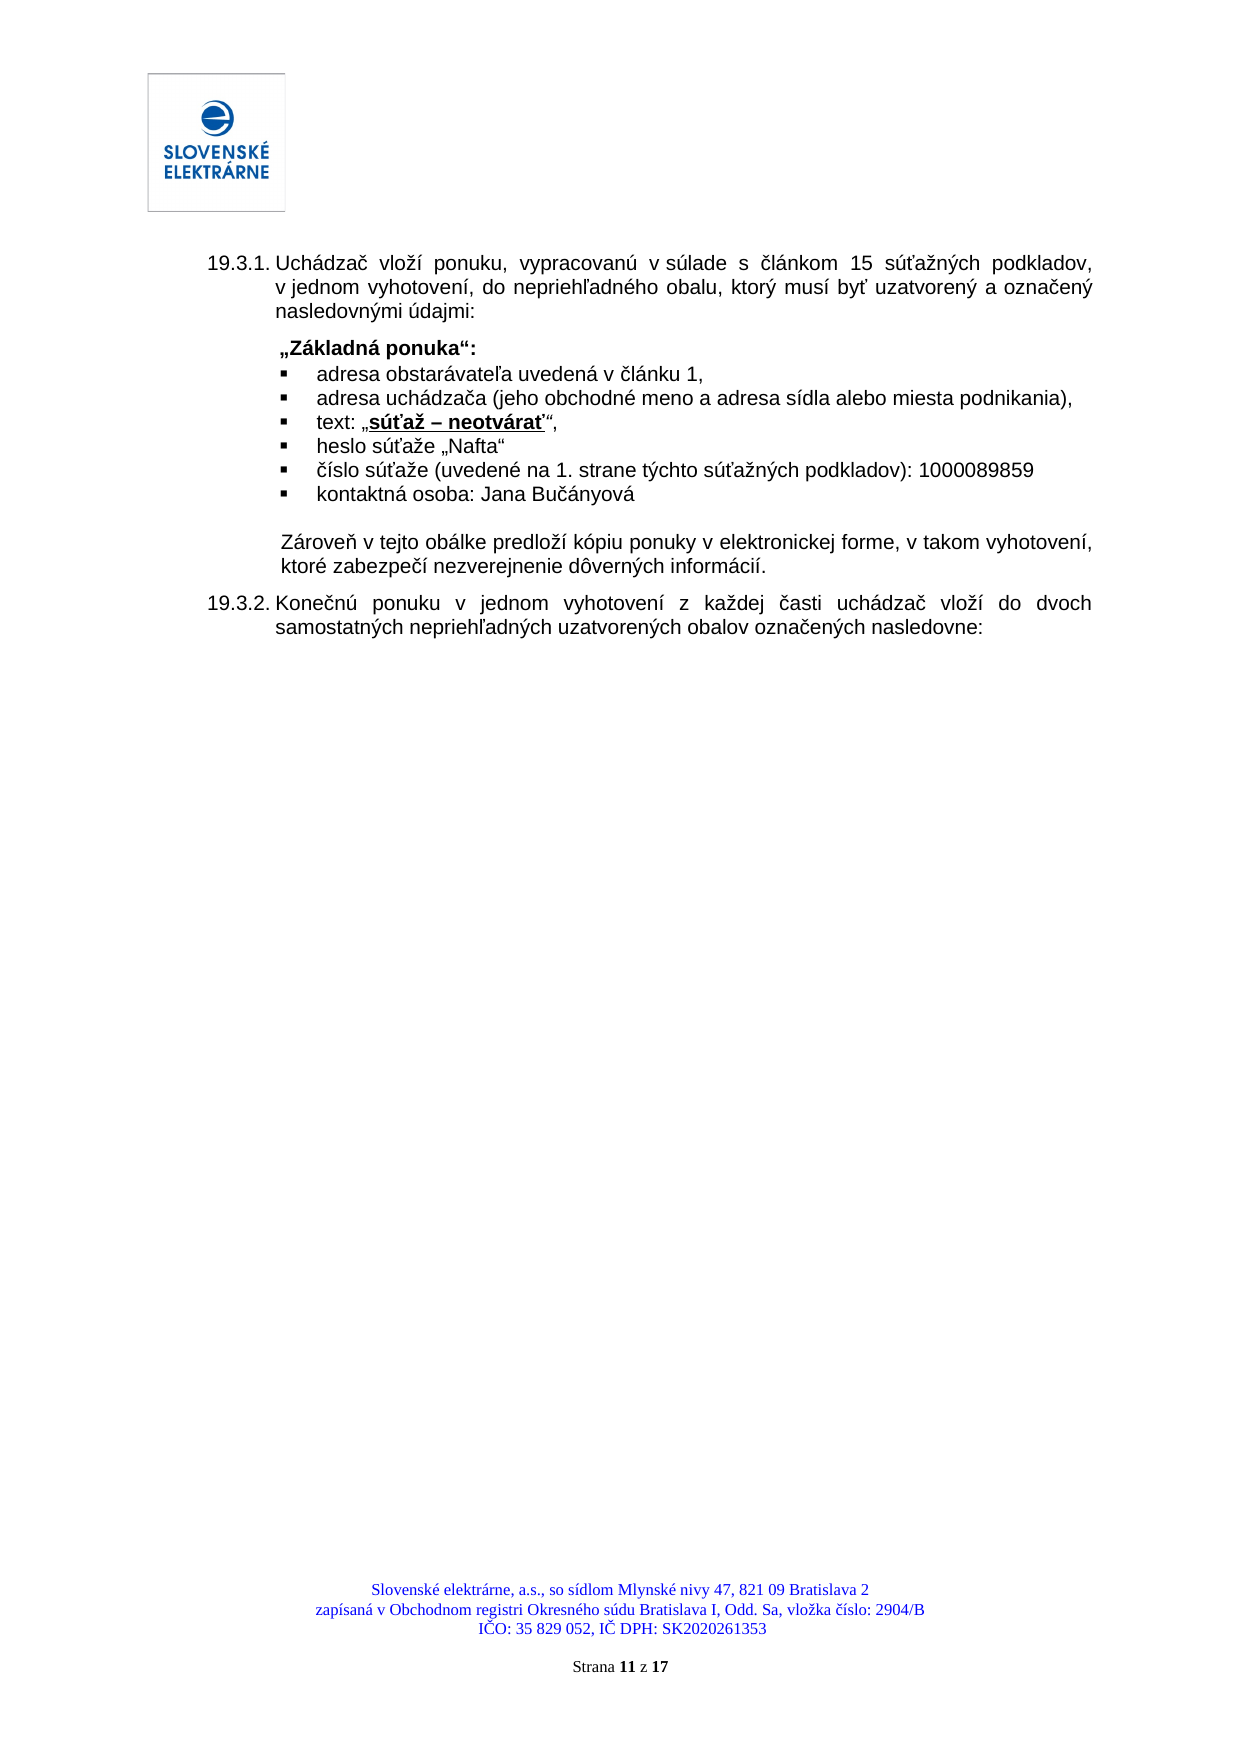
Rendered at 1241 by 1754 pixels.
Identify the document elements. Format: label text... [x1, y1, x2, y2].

list adresa obstarávateľa uvedená v článku 1, [279, 362, 1093, 386]
list adresa uchádzača (jeho obchodné meno a adresa sídla alebo miesta podnikania), [279, 386, 1093, 410]
list Konečnú ponuku v jednom vyhotovení z každej časti uchádzač vloží do dvoch samostatných nepriehľadných uzatvorených obalov označených nasledovne: [207, 591, 1093, 638]
list číslo súťaže (uvedené na 1. strane týchto súťažných podkladov): 1000089859 [279, 458, 1093, 482]
list text: „súťaž – neotvárať“, [279, 410, 1093, 434]
list Uchádzač vloží ponuku, vypracovanú v súlade s článkom 15 súťažných podkladov, v jednom vyhotovení, do nepriehľadného obalu, ktorý musí byť uzatvorený a označený nasledovnými údajmi: [207, 251, 1093, 323]
text Zároveň v tejto obálke predloží kópiu ponuky v elektronickej forme, v takom vyhotovení, ktoré zabezpečí nezverejnenie dôverných informácií. [281, 530, 1093, 578]
list kontaktná osoba: Jana Bučányová [279, 482, 1093, 506]
text „Základná ponuka“: [279, 335, 1093, 359]
list heslo súťaže „Nafta“ [279, 434, 1093, 458]
picture [147, 73, 286, 212]
